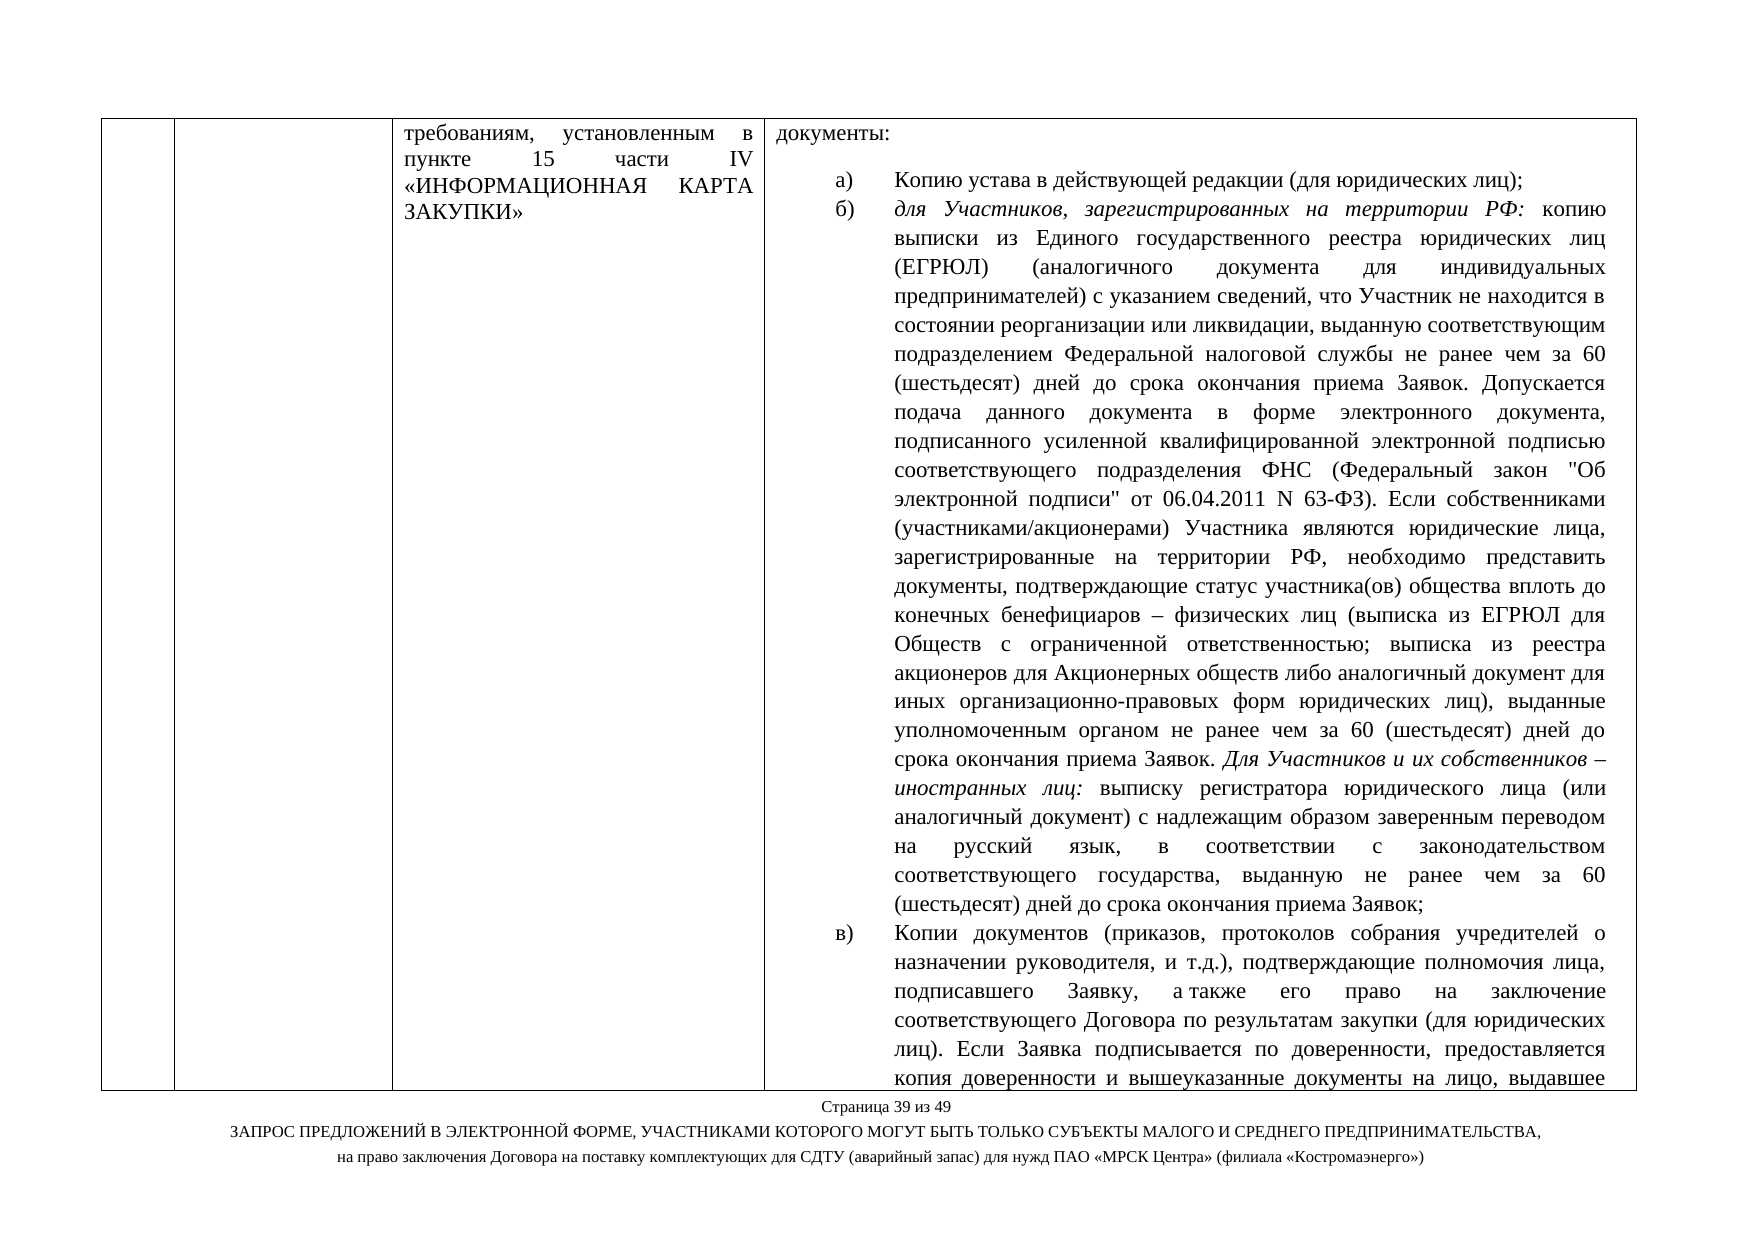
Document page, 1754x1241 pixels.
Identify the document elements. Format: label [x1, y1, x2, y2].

table_cell [175, 119, 392, 1090]
table_cell [102, 119, 174, 1090]
table_cell [765, 119, 1636, 1090]
table_cell [393, 119, 764, 1090]
